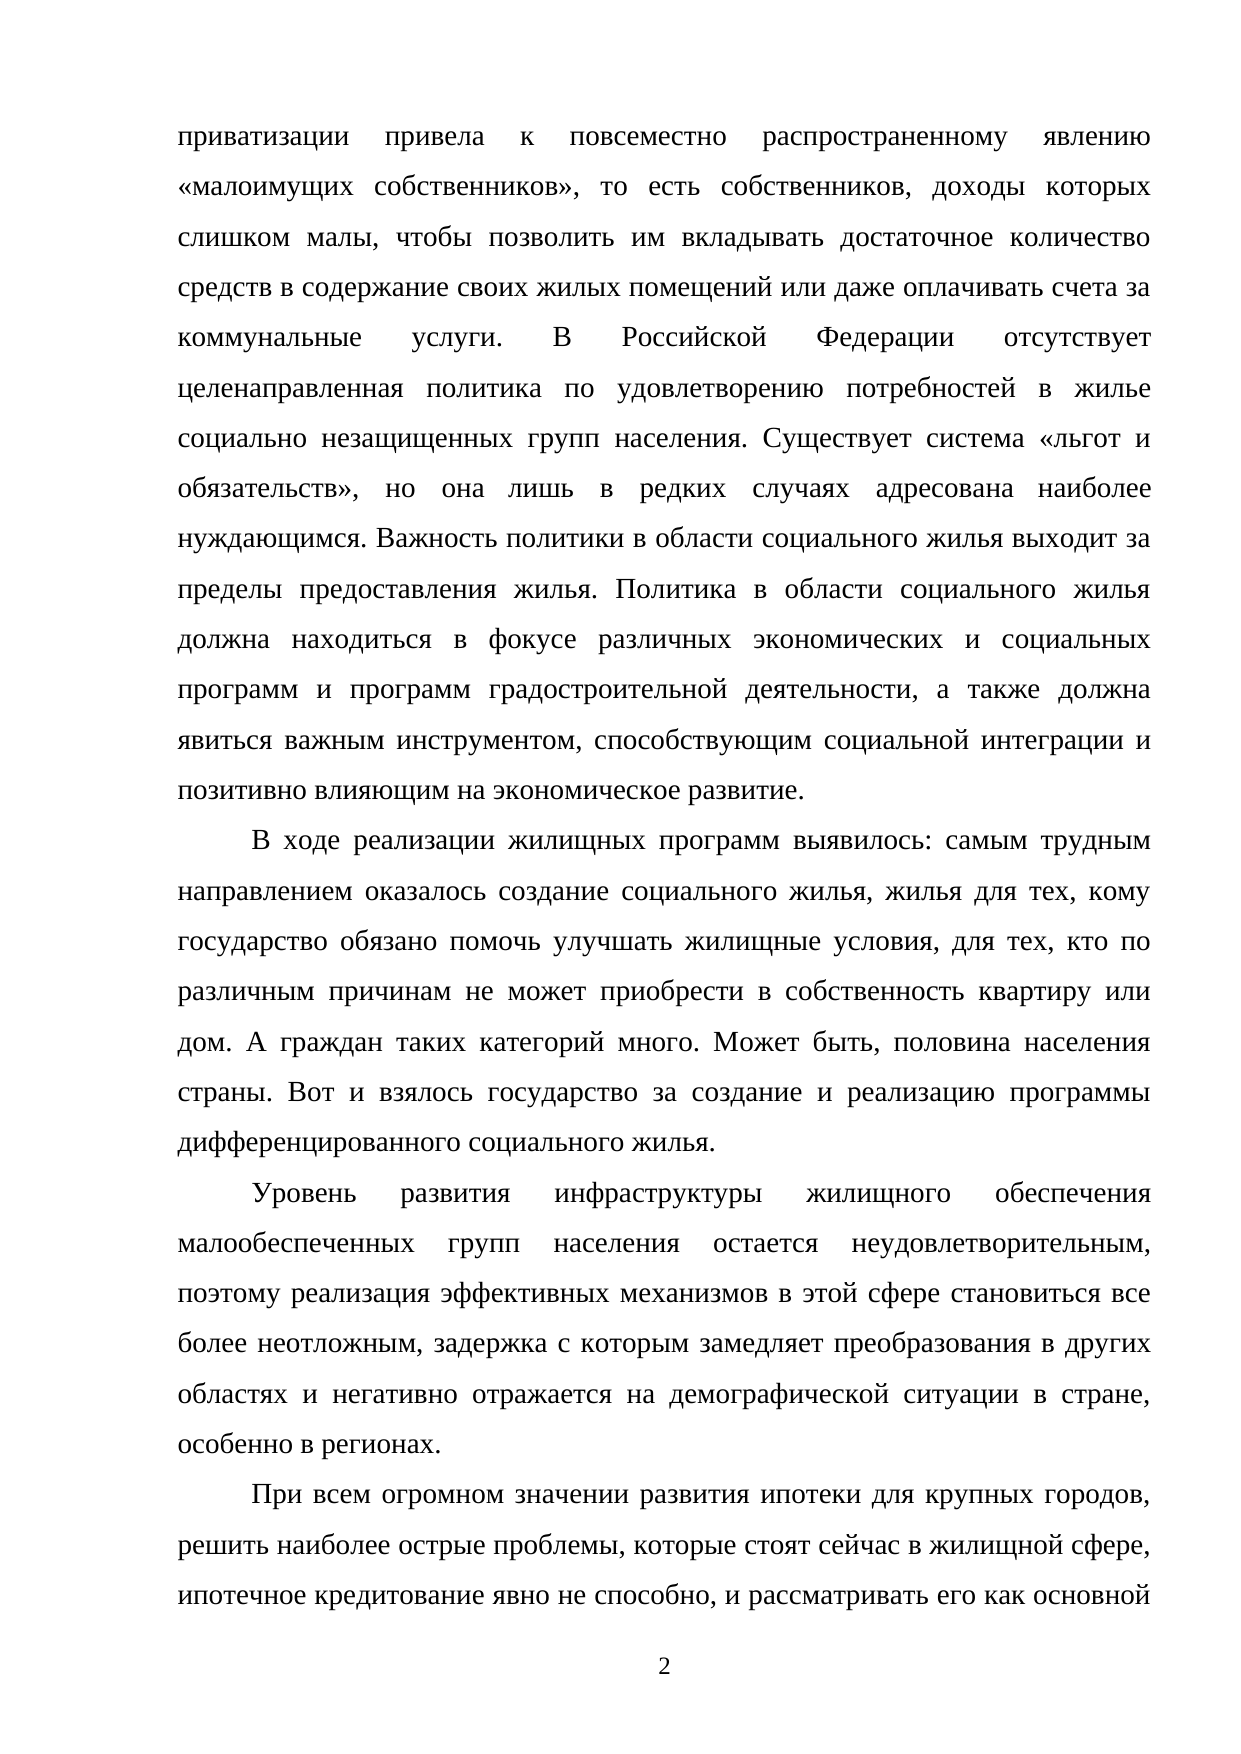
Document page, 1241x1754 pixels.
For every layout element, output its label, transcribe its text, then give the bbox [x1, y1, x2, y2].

text В ходе реализации жилищных программ выявилось: самым трудным направлением оказалось создание социального жилья, жилья для тех, кому государство обязано помочь улучшать жилищные условия, для тех, кто по различным причинам не может приобрести в собственность квартиру или дом. А граждан таких категорий много. Может быть, половина населения страны. Вот и взялось государство за создание и реализацию программы дифференцированного социального жилья. [177, 822, 1152, 1158]
text Уровень развития инфраструктуры жилищного обеспечения малообеспеченных групп населения остается неудовлетворительным, поэтому реализация эффективных механизмов в этой сфере становиться все более неотложным, задержка с которым замедляет преобразования в других областях и негативно отражается на демографической ситуации в стране, особенно в регионах. [177, 1175, 1152, 1460]
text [177, 1477, 1152, 1611]
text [177, 118, 1152, 806]
